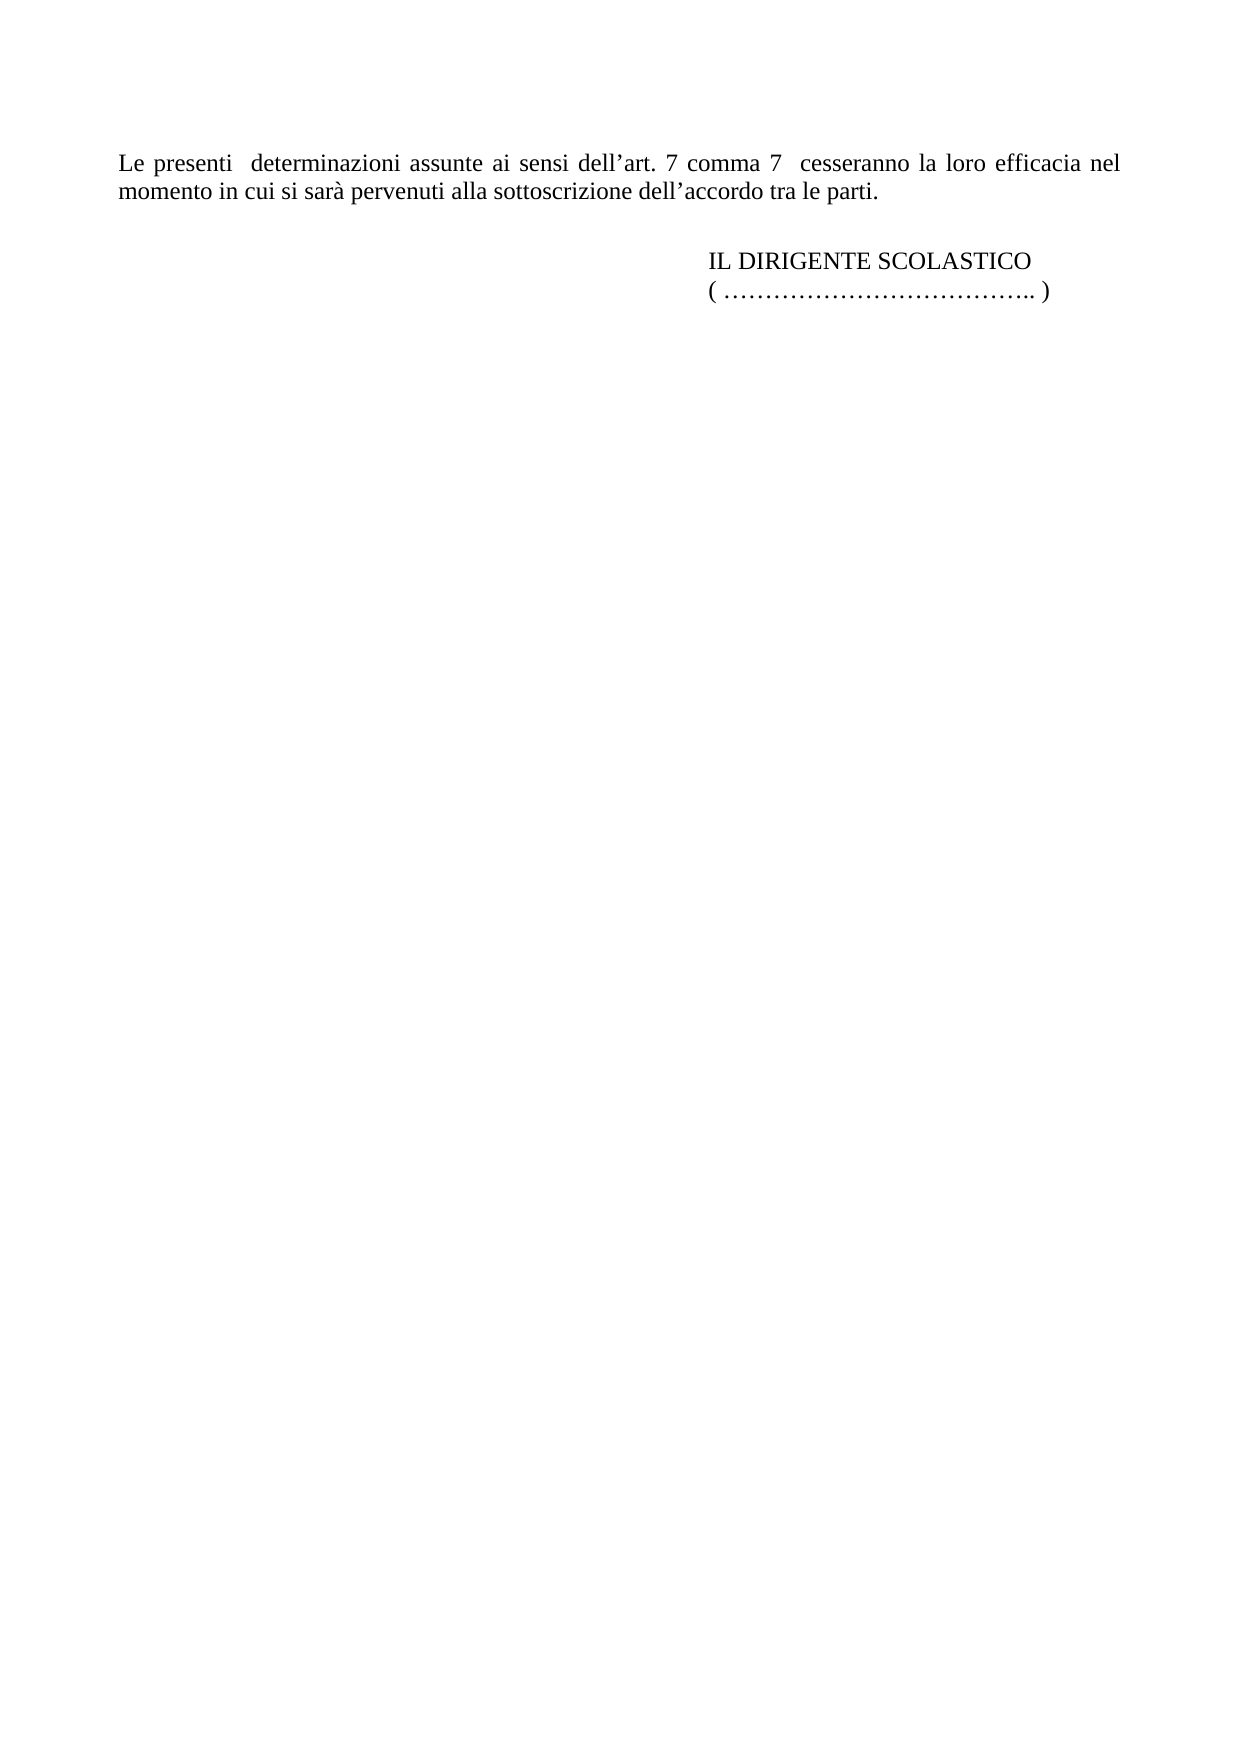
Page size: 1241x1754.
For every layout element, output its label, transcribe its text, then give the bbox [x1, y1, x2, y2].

text ( ……………………………….. ) [634, 275, 1122, 304]
text Le presenti determinazioni assunte ai sensi dell’art. 7 comma 7 cesseranno la loro efficacia nel momento in cui si sarà pervenuti alla sottoscrizione dell’accordo tra le parti. [118, 148, 1122, 205]
text IL DIRIGENTE SCOLASTICO [634, 246, 1122, 275]
